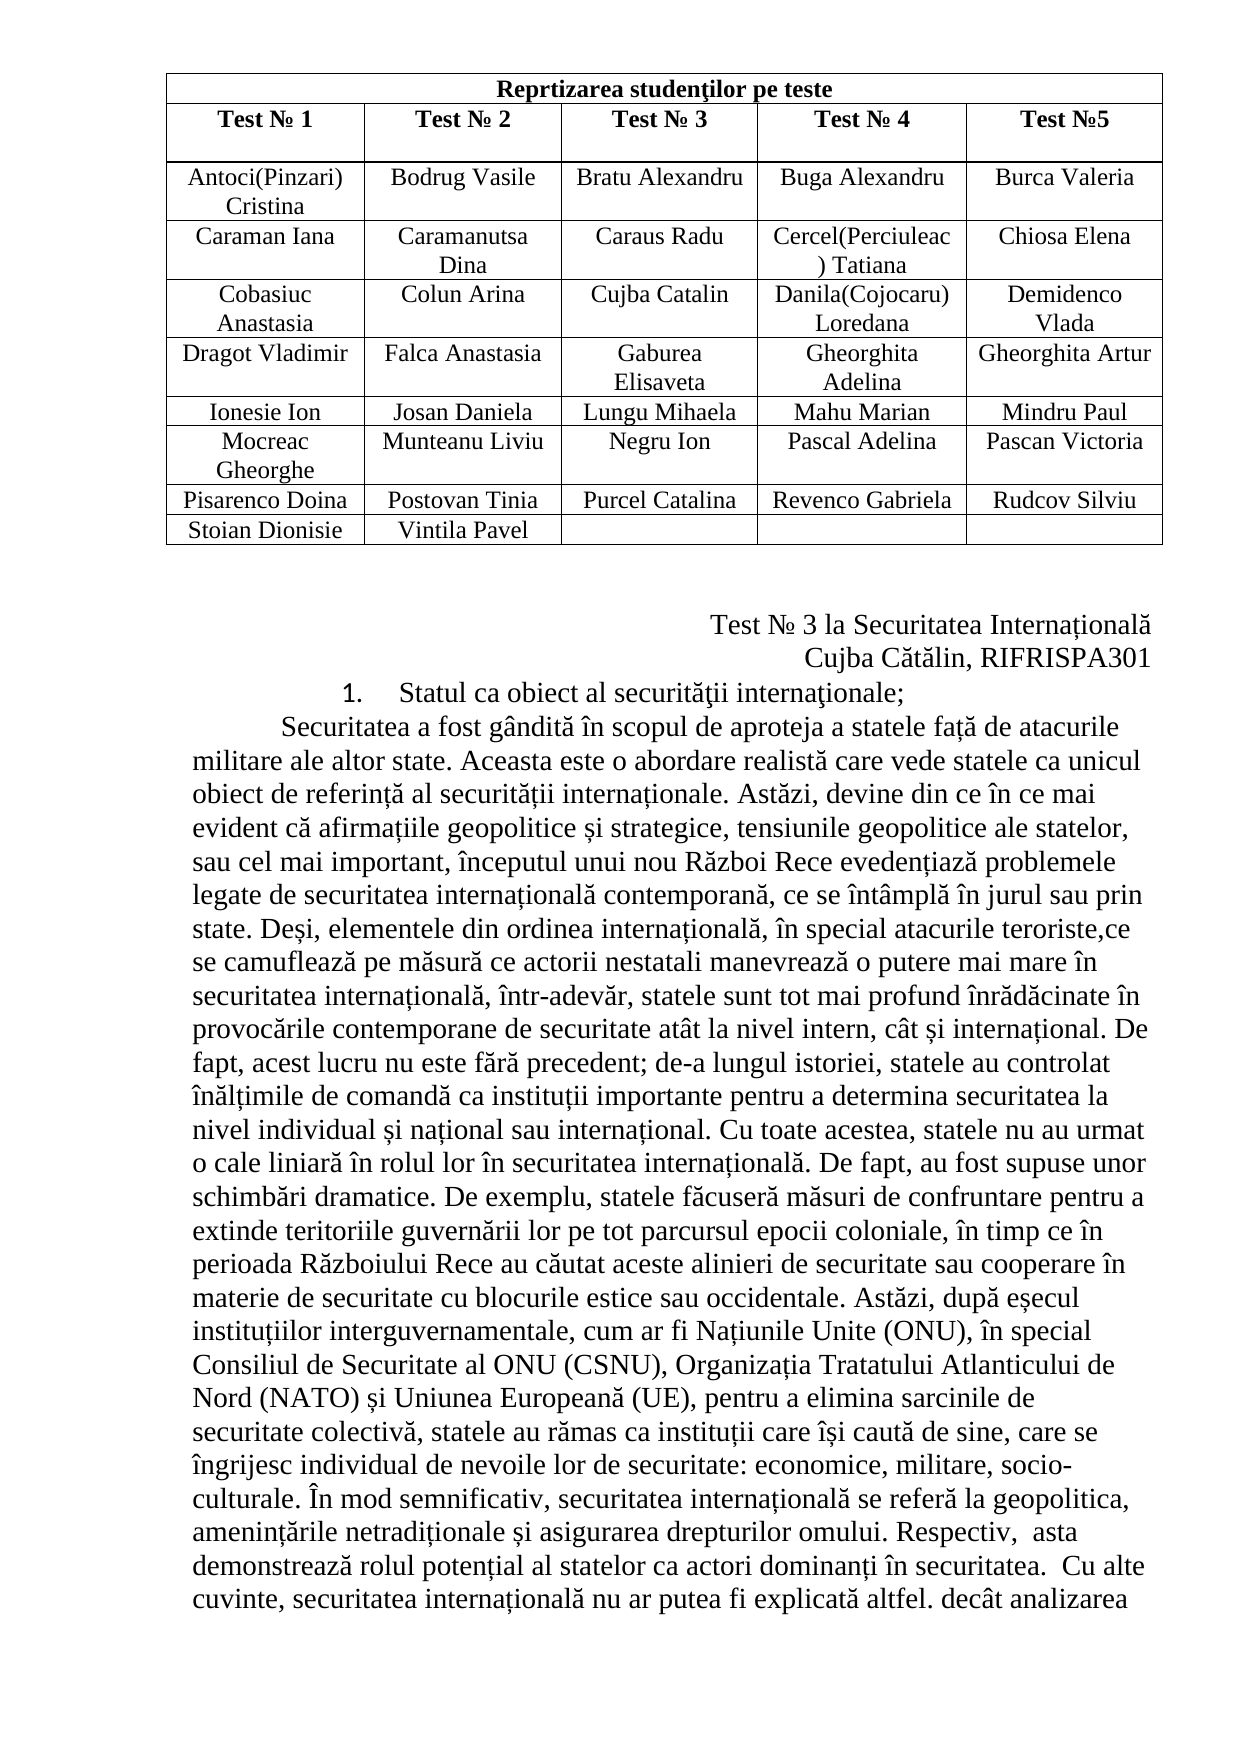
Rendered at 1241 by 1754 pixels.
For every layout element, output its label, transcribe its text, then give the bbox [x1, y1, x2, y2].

table_cell Falca Anastasia [365, 338, 561, 396]
table_cell Buga Alexandru [758, 163, 966, 220]
table_cell Postovan Tinia [365, 485, 561, 514]
table_cell Lungu Mihaela [562, 397, 757, 425]
table_cell Pascal Adelina [758, 426, 966, 484]
table_cell [758, 515, 966, 543]
table_cell Negru Ion [562, 426, 757, 484]
table_cell Gheorghita Adelina [758, 338, 966, 396]
table_cell [562, 515, 757, 543]
table_cell Gheorghita Artur [967, 338, 1162, 396]
table_cell Munteanu Liviu [365, 426, 561, 484]
table_cell Demidenco Vlada [967, 280, 1162, 337]
table_cell Test № 4 [758, 104, 966, 161]
table_cell Mindru Paul [967, 397, 1162, 425]
table_cell Cercel(Perciuleac) Tatiana [758, 221, 966, 278]
table_cell Danila(Cojocaru) Loredana [758, 280, 966, 337]
list Statul ca obiect al securităţii internaţionale; [252, 674, 1152, 709]
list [192, 709, 1152, 1615]
table_cell Mocreac Gheorghe [167, 426, 364, 484]
table_cell Vintila Pavel [365, 515, 561, 543]
table_cell Caraman Iana [167, 221, 364, 278]
table_cell Bodrug Vasile [365, 163, 561, 220]
table_cell [967, 515, 1162, 543]
table_cell Rudcov Silviu [967, 485, 1162, 514]
table_cell Burca Valeria [967, 163, 1162, 220]
table_cell Test №5 [967, 104, 1162, 161]
table_cell Colun Arina [365, 280, 561, 337]
table_cell Purcel Catalina [562, 485, 757, 514]
table_cell Mahu Marian [758, 397, 966, 425]
table_cell Caramanutsa Dina [365, 221, 561, 278]
table_cell Gaburea Elisaveta [562, 338, 757, 396]
table_cell Revenco Gabriela [758, 485, 966, 514]
list Cujba Cătălin, RIFRISPA301 [252, 640, 1152, 674]
table_cell Bratu Alexandru [562, 163, 757, 220]
table_cell Cujba Catalin [562, 280, 757, 337]
list Test № 3 la Securitatea Internațională [252, 607, 1152, 640]
table_cell Test № 3 [562, 104, 757, 161]
table_cell Test № 2 [365, 104, 561, 161]
table_cell Stoian Dionisie [167, 515, 364, 543]
table_cell Ionesie Ion [167, 397, 364, 425]
table_cell Pisarenco Doina [167, 485, 364, 514]
table_cell Antoci(Pinzari) Cristina [167, 163, 364, 220]
table_cell Cobasiuc Anastasia [167, 280, 364, 337]
table_header Reprtizarea studenţilor pe teste [167, 74, 1162, 103]
table_cell Pascan Victoria [967, 426, 1162, 484]
table_cell Caraus Radu [562, 221, 757, 278]
table_cell Dragot Vladimir [167, 338, 364, 396]
table_cell Chiosa Elena [967, 221, 1162, 278]
table_cell Josan Daniela [365, 397, 561, 425]
table_cell Test № 1 [167, 104, 364, 161]
